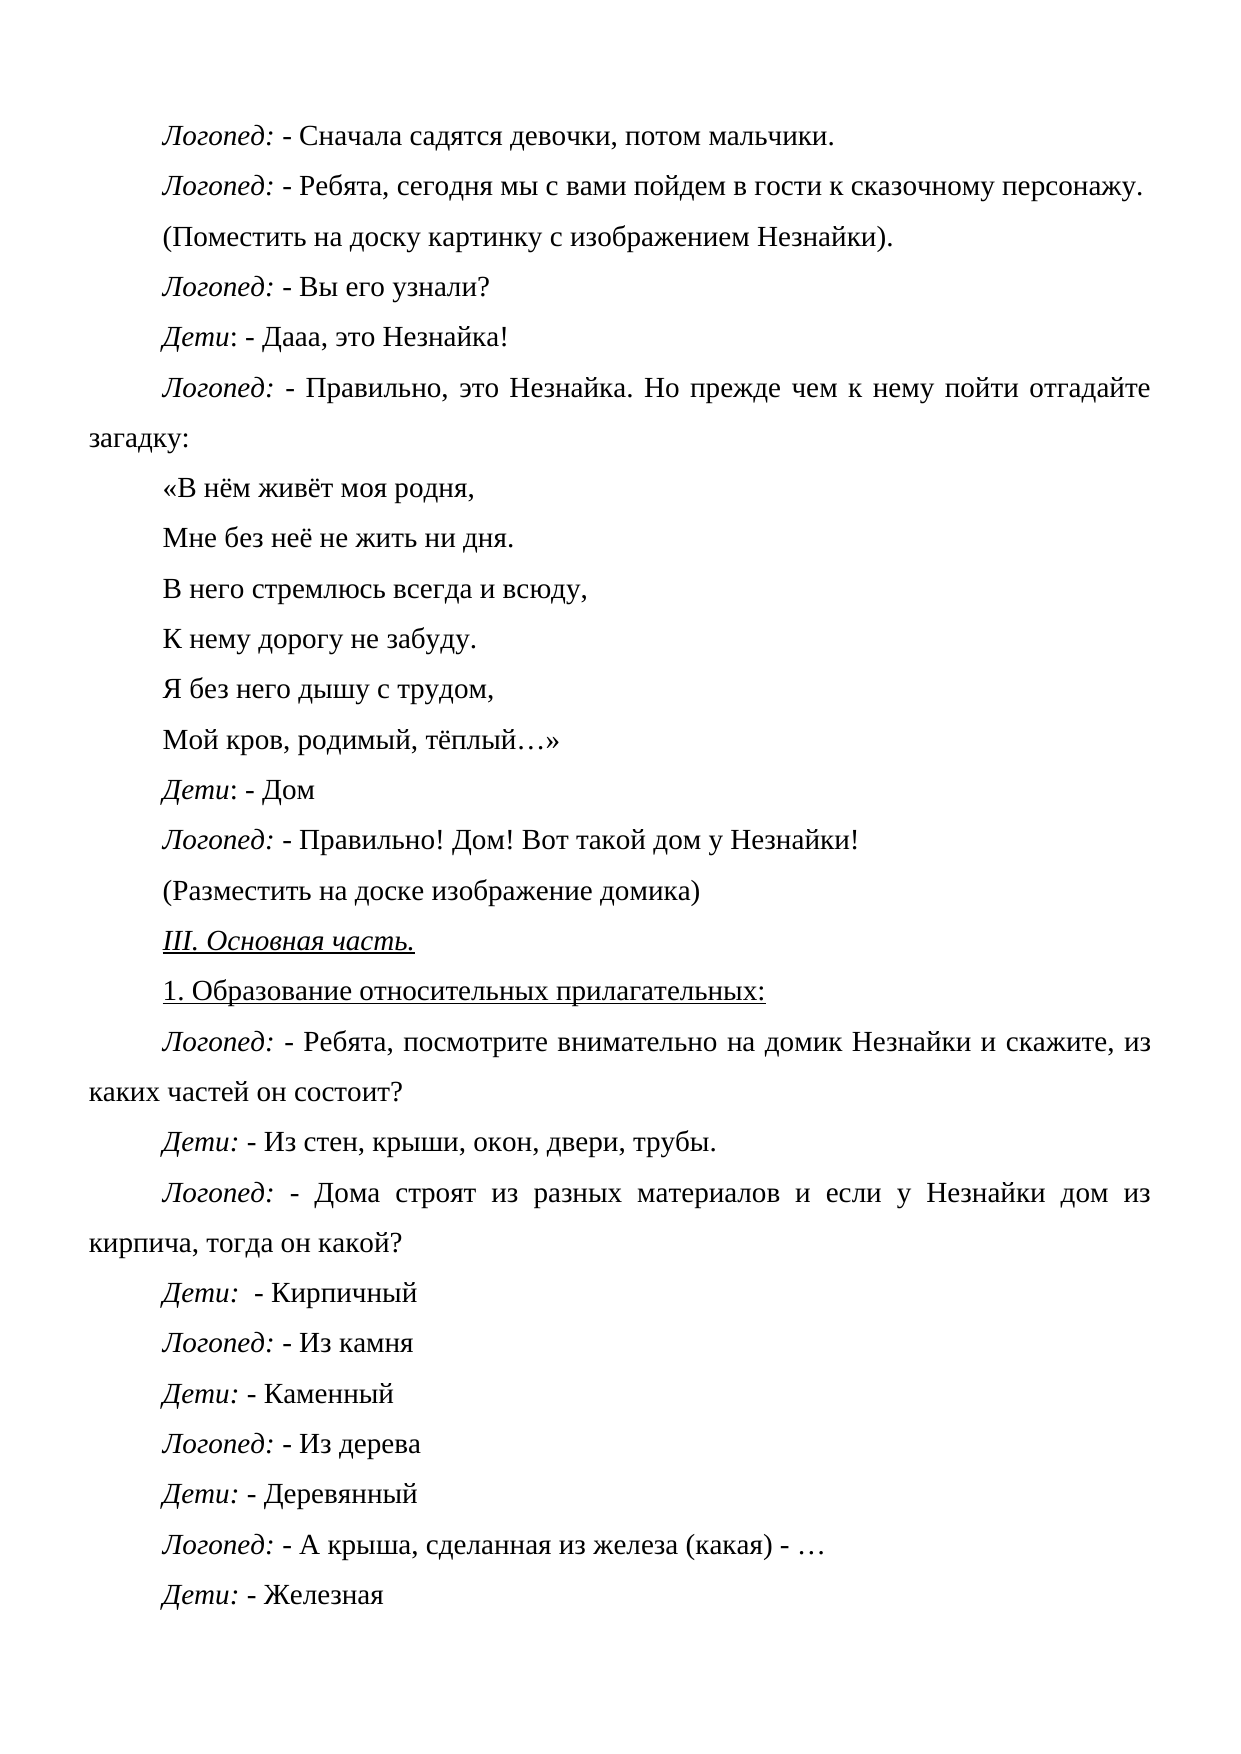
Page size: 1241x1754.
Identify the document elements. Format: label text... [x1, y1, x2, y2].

text III. Основная часть. [88, 923, 1152, 957]
text Дети: - Каменный [88, 1376, 1152, 1409]
text Логопед: - Вы его узнали? [88, 269, 1152, 303]
text Логопед: - Правильно, это Незнайка. Но прежде чем к нему пойти отгадайте загадку: [88, 370, 1152, 453]
text Мой кров, родимый, тёплый…» [88, 722, 1152, 755]
text В него стремлюсь всегда и всюду, [88, 571, 1152, 604]
text Логопед: - Ребята, сегодня мы с вами пойдем в гости к сказочному персонажу. [88, 168, 1152, 202]
text «В нём живёт моя родня, [88, 470, 1152, 504]
text (Разместить на доске изображение домика) [88, 873, 1152, 906]
text Логопед: - Правильно! Дом! Вот такой дом у Незнайки! [88, 822, 1152, 856]
text Дети: - Дааа, это Незнайка! [88, 319, 1152, 353]
text К нему дорогу не забуду. [88, 621, 1152, 655]
text Мне без неё не жить ни дня. [88, 521, 1152, 554]
text Логопед: - Ребята, посмотрите внимательно на домик Незнайки и скажите, из каких частей он состоит? [88, 1024, 1152, 1108]
text Дети: - Деревянный [88, 1477, 1152, 1510]
text Дети: - Железная [88, 1577, 1152, 1611]
text Дети: - Кирпичный [88, 1275, 1152, 1309]
text Логопед: - А крыша, сделанная из железа (какая) - … [88, 1527, 1152, 1560]
text Дети: - Из стен, крыши, окон, двери, трубы. [88, 1124, 1152, 1158]
text Дети: - Дом [88, 772, 1152, 806]
text Я без него дышу с трудом, [88, 672, 1152, 705]
text (Поместить на доску картинку с изображением Незнайки). [88, 219, 1152, 252]
text Логопед: - Из дерева [88, 1426, 1152, 1460]
text Логопед: - Из камня [88, 1326, 1152, 1359]
text Логопед: - Дома строят из разных материалов и если у Незнайки дом из кирпича, тогда он какой? [88, 1175, 1152, 1258]
text 1. Образование относительных прилагательных: [88, 973, 1152, 1007]
text Логопед: - Сначала садятся девочки, потом мальчики. [88, 118, 1152, 152]
